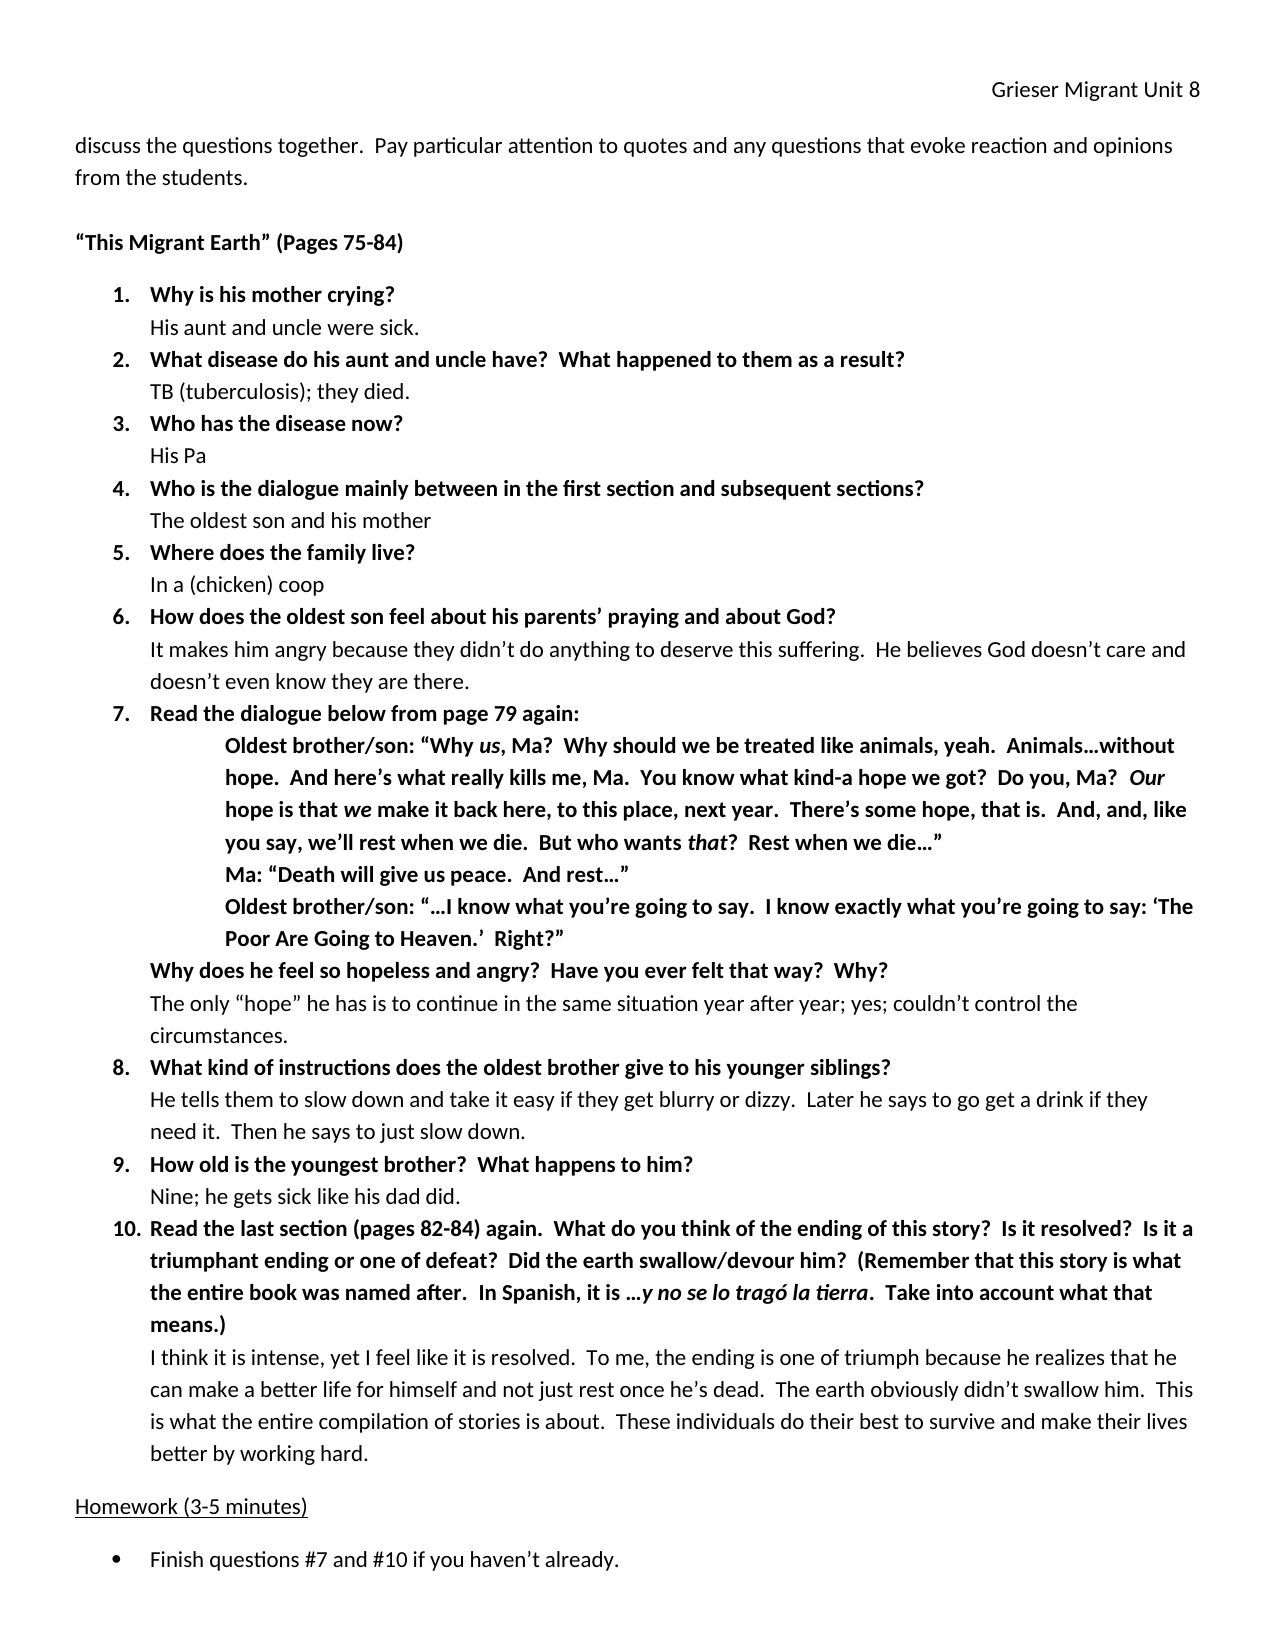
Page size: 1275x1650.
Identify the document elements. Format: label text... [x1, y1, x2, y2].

list Why does he feel so hopeless and angry? Have you ever felt that way? Why? [150, 957, 1200, 984]
list He tells them to slow down and take it easy if they get blurry or dizzy. Later he says to go get a drink if they need it. Then he says to just slow down. [150, 1085, 1200, 1146]
list Where does the family live? [112, 538, 1200, 566]
list His Pa [150, 442, 1200, 469]
list His aunt and uncle were sick. [150, 313, 1200, 341]
list I think it is intense, yet I feel like it is resolved. To me, the ending is one of triumph because he realizes that he can make a better life for himself and not just rest once he’s dead. The earth obviously didn’t swallow him. This is what the entire compilation of stories is about. These individuals do their best to survive and make their lives better by working hard. [150, 1343, 1200, 1467]
list What disease do his aunt and uncle have? What happened to them as a result? [112, 345, 1200, 373]
list What kind of instructions does the oldest brother give to his younger siblings? [112, 1053, 1200, 1081]
list Ma: “Death will give us peace. And rest…” [150, 860, 1200, 888]
text “This Migrant Earth” (Pages 75-84) [75, 228, 1200, 256]
list In a (chicken) coop [150, 570, 1200, 598]
text Homework (3-5 minutes) [75, 1492, 1200, 1520]
list TB (tuberculosis); they died. [150, 377, 1200, 405]
list The only “hope” he has is to continue in the same situation year after year; yes; couldn’t control the circumstances. [150, 989, 1200, 1049]
list How does the oldest son feel about his parents’ praying and about God? [112, 602, 1200, 631]
list How old is the youngest brother? What happens to him? [112, 1150, 1200, 1178]
list Who is the dialogue mainly between in the first section and subsequent sections? [112, 474, 1200, 502]
list Oldest brother/son: “Why us, Ma? Why should we be treated like animals, yeah. Animals…without hope. And here’s what really kills me, Ma. You know what kind-a hope we got? Do you, Ma? Our hope is that we make it back here, to this place, next year. There’s some hope, that is. And, and, like you say, we’ll rest when we die. But who wants that? Rest when we die…” [225, 731, 1200, 856]
list It makes him angry because they didn’t do anything to deserve this suffering. He believes God doesn’t care and doesn’t even know they are there. [150, 635, 1200, 695]
list The oldest son and his mother [150, 506, 1200, 534]
list Finish questions #7 and #10 if you haven’t already. [112, 1545, 1200, 1573]
list Oldest brother/son: “…I know what you’re going to say. I know exactly what you’re going to say: ‘The Poor Are Going to Heaven.’ Right?” [225, 892, 1200, 952]
list Nine; he gets sick like his dad did. [150, 1182, 1200, 1210]
list Read the last section (pages 82-84) again. What do you think of the ending of this story? Is it resolved? Is it a triumphant ending or one of defeat? Did the earth swallow/devour him? (Remember that this story is what the entire book was named after. In Spanish, it is …y no se lo tragó la tierra. Take into account what that means.) [112, 1214, 1200, 1339]
list Who has the disease now? [112, 409, 1200, 437]
list Read the dialogue below from page 79 again: [112, 699, 1200, 727]
list Why is his mother crying? [112, 281, 1200, 309]
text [75, 131, 1200, 191]
